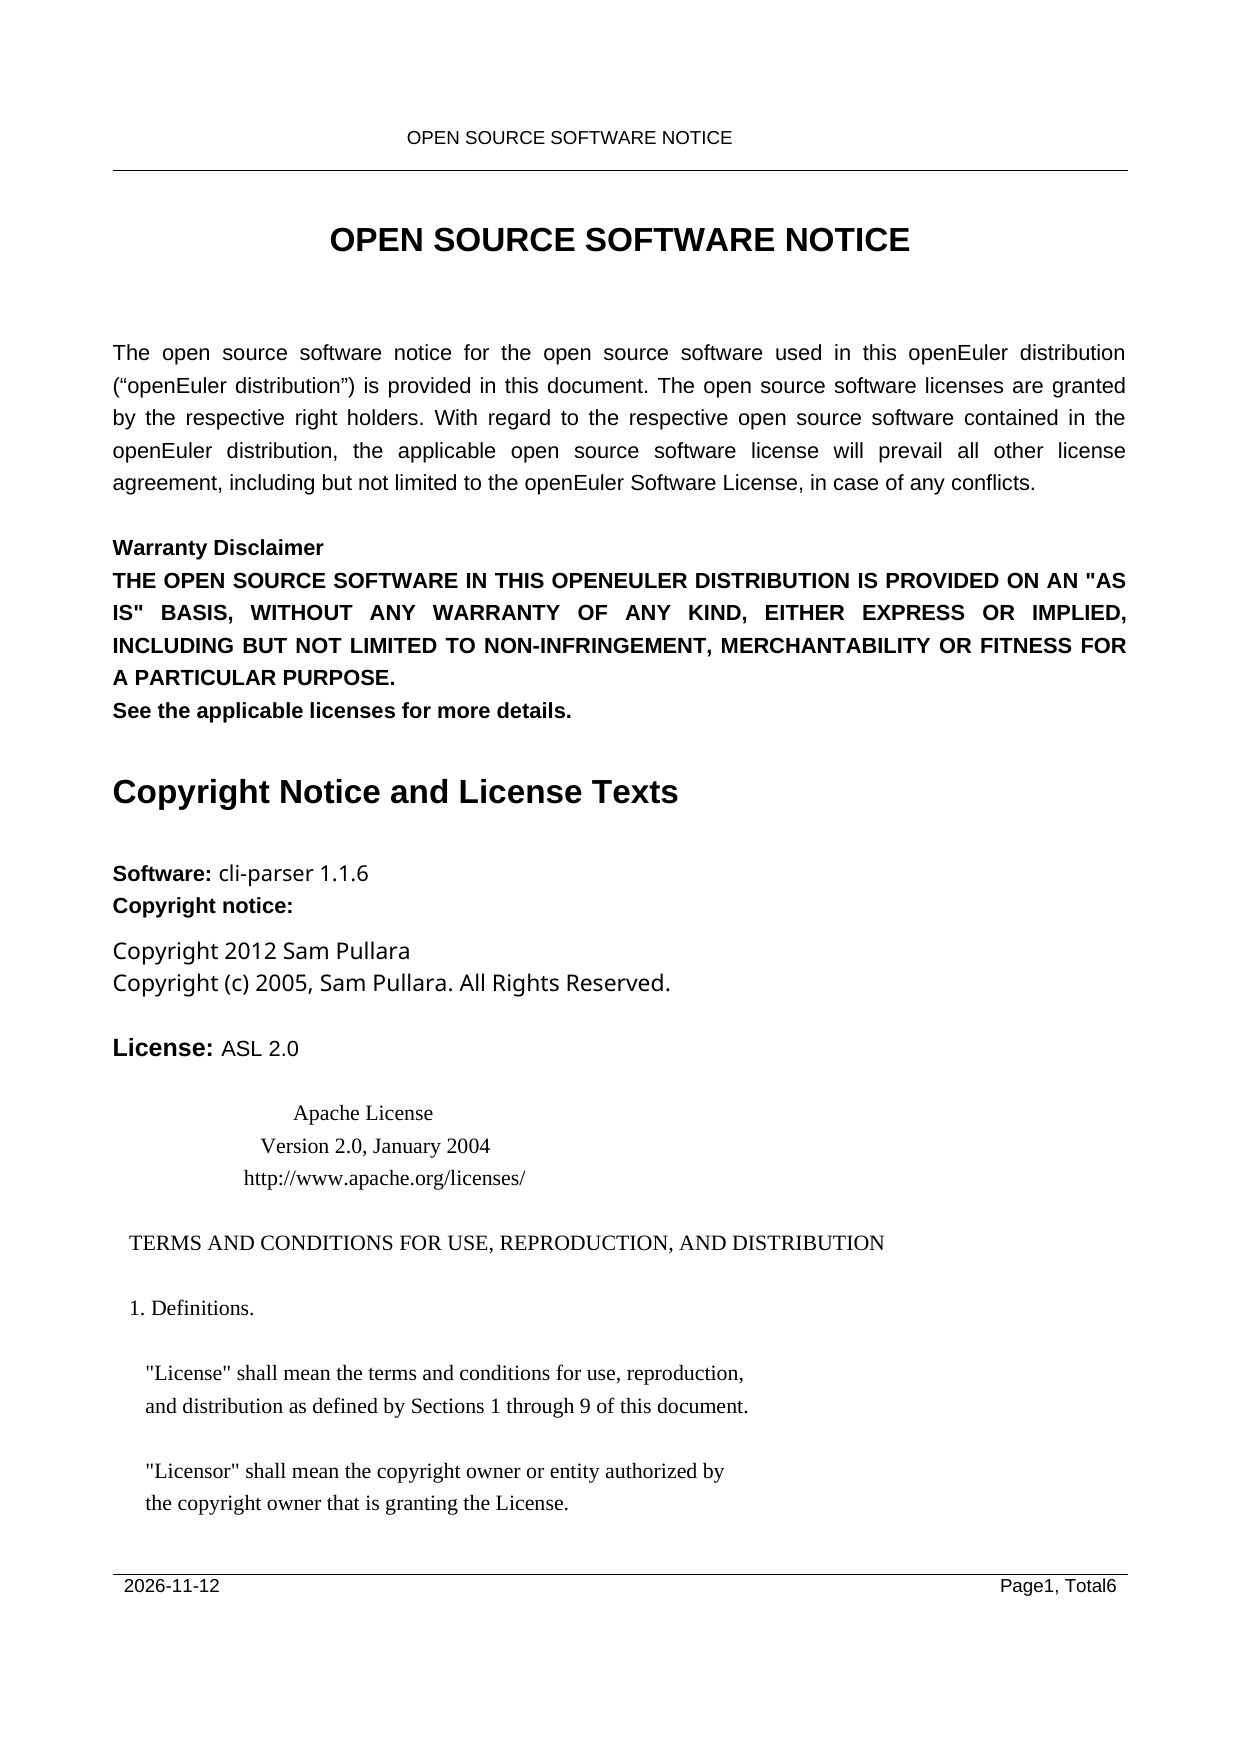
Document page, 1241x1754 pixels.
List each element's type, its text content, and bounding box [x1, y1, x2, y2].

text The open source software notice for the open source software used in this openEuler distribution (“openEuler distribution”) is provided in this document. The open source software licenses are granted by the respective right holders. With regard to the respective open source software contained in the openEuler distribution, the applicable open source software license will prevail all other license agreement, including but not limited to the openEuler Software License, in case of any conflicts. [112, 336, 1128, 499]
text Warranty Disclaimer [112, 531, 1128, 564]
text License: ASL 2.0 [112, 1031, 1128, 1064]
text Copyright 2012 Sam Pullara Copyright (c) 2005, Sam Pullara. All Rights Reserved. [112, 934, 1128, 1031]
text OPEN SOURCE SOFTWARE NOTICE [112, 206, 1128, 271]
text Copyright Notice and License Texts [112, 759, 1128, 824]
text THE OPEN SOURCE SOFTWARE IN THIS OPENEULER DISTRIBUTION IS PROVIDED ON AN "AS IS" BASIS, WITHOUT ANY WARRANTY OF ANY KIND, EITHER EXPRESS OR IMPLIED, INCLUDING BUT NOT LIMITED TO NON-INFRINGEMENT, MERCHANTABILITY OR FITNESS FOR A PARTICULAR PURPOSE. See the applicable licenses for more details. [112, 564, 1128, 726]
text Copyright notice: [112, 889, 1128, 921]
title Software: cli-parser 1.1.6 [112, 856, 1128, 889]
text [112, 1064, 1128, 1519]
